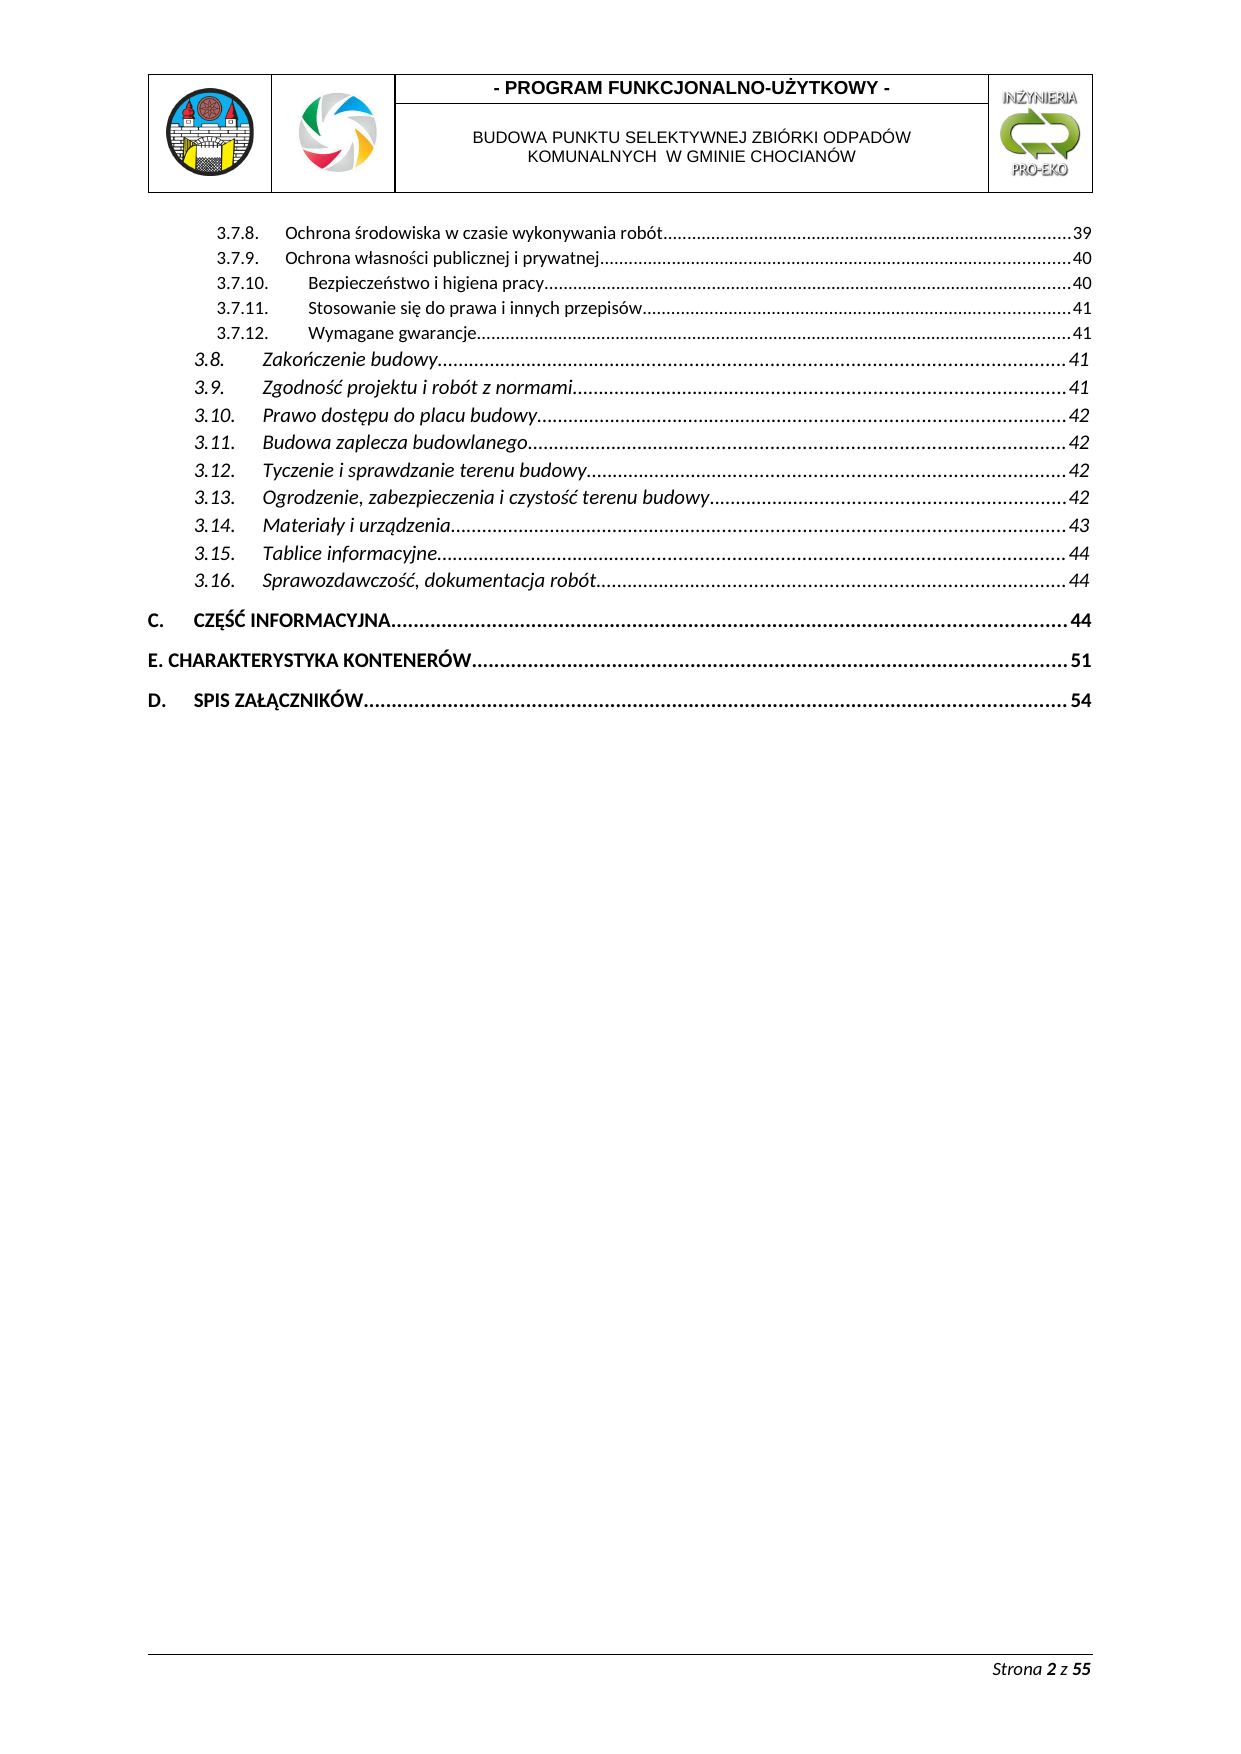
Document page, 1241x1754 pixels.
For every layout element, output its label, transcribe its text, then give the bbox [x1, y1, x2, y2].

text D. Spis załączników 54 [148, 687, 1093, 713]
text 3.9. Zgodność projektu i robót z normami 41 [193, 374, 1093, 399]
text 3.12. Tyczenie i sprawdzanie terenu budowy 42 [193, 457, 1093, 482]
text 3.8. Zakończenie budowy 41 [193, 347, 1093, 372]
text 3.15. Tablice informacyjne 44 [193, 540, 1093, 565]
picture [166, 88, 254, 176]
text C. Część informacyjna 44 [148, 607, 1093, 633]
text 3.7.9. Ochrona własności publicznej i prywatnej 40 [216, 246, 1093, 269]
text 3.7.10. Bezpieczeństwo i higiena pracy 40 [216, 271, 1093, 294]
text E. Charakterystyka kontenerów. 51 [148, 648, 1093, 673]
text 3.10. Prawo dostępu do placu budowy 42 [193, 402, 1093, 427]
text 3.16. Sprawozdawczość, dokumentacja robót 44 [193, 567, 1093, 593]
text 3.7.12. Wymagane gwarancje 41 [216, 321, 1093, 344]
text 3.7.11. Stosowanie się do prawa i innych przepisów 41 [216, 296, 1093, 319]
text 3.14. Materiały i urządzenia 43 [193, 512, 1093, 538]
text 3.7.8. Ochrona środowiska w czasie wykonywania robót 39 [216, 221, 1093, 244]
picture [999, 88, 1081, 177]
picture [282, 76, 393, 188]
text 3.13. Ogrodzenie, zabezpieczenia i czystość terenu budowy 42 [193, 484, 1093, 510]
text 3.11. Budowa zaplecza budowlanego 42 [193, 429, 1093, 455]
